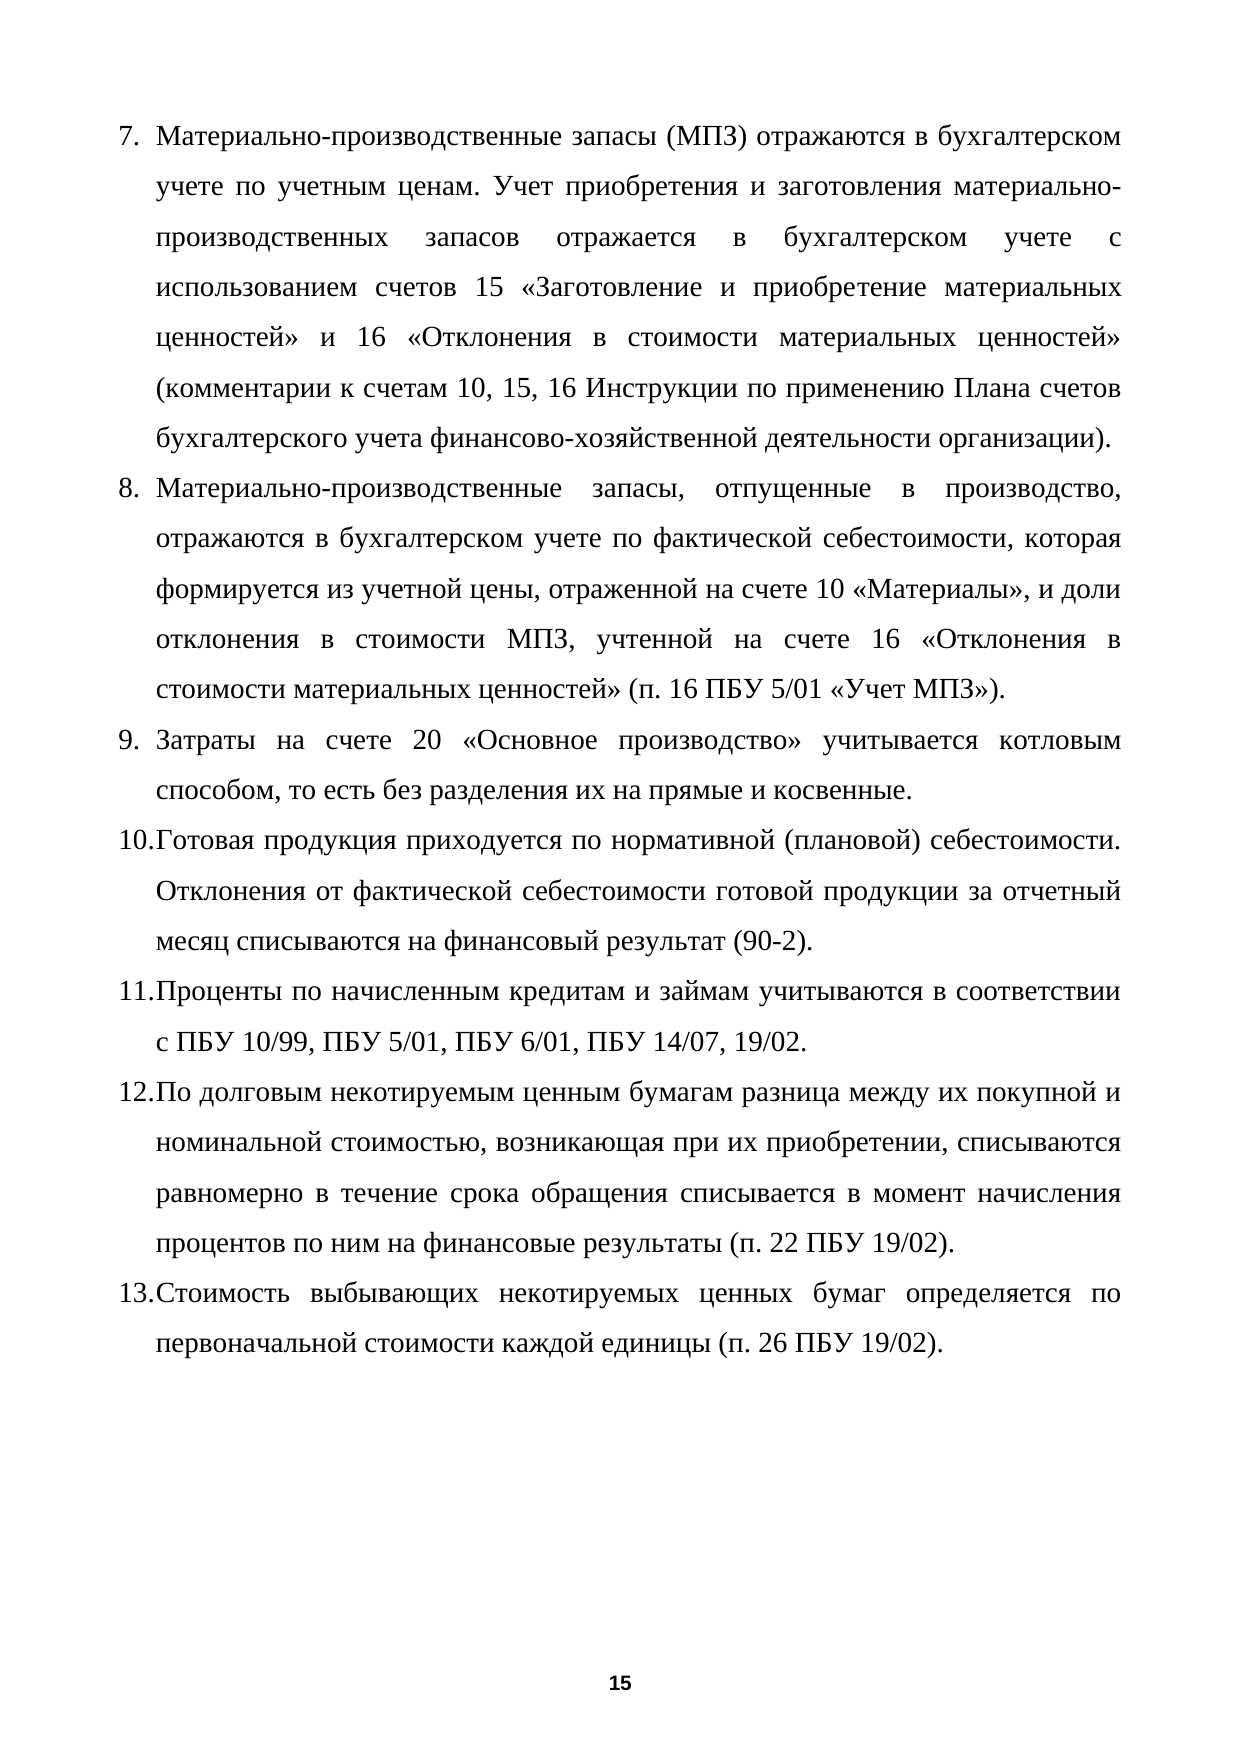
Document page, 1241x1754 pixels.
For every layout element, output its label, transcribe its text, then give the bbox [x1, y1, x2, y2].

list Материально-производственные запасы, отпущенные в производство, отражаются в бухгалтерском учете по фактической себестоимости, которая формируется из учетной цены, отраженной на счете 10 «Материалы», и доли отклонения в стоимости МПЗ, учтенной на счете 16 «Отклонения в стоимости материальных ценностей» (п. 16 ПБУ 5/01 «Учет МПЗ»). [118, 470, 1122, 705]
list Стоимость выбывающих некотируемых ценных бумаг определяется по первоначальной стоимости каждой единицы (п. 26 ПБУ 19/02). [118, 1275, 1122, 1359]
list По долговым некотируемым ценным бумагам разница между их покупной и номинальной стоимостью, возникающая при их приобретении, списываются равномерно в течение срока обращения списывается в момент начисления процентов по ним на финансовые результаты (п. 22 ПБУ 19/02). [118, 1074, 1122, 1258]
list Материально-производственные запасы (МПЗ) отражаются в бухгалтерском учете по учетным ценам. Учет приобретения и заготовления материально-производственных запасов отражается в бухгалтерском учете с использованием счетов 15 «Заготовление и приобретение материальных ценностей» и 16 «Отклонения в стоимости материальных ценностей» (комментарии к счетам 10, 15, 16 Инструкции по применению Плана счетов бухгалтерского учета финансово-хозяйственной деятельности организации). [118, 118, 1122, 453]
list Готовая продукция приходуется по нормативной (плановой) себестоимости. Отклонения от фактической себестоимости готовой продукции за отчетный месяц списываются на финансовый результат (90-2). [118, 822, 1122, 957]
list Проценты по начисленным кредитам и займам учитываются в соответствии с ПБУ 10/99, ПБУ 5/01, ПБУ 6/01, ПБУ 14/07, 19/02. [118, 973, 1122, 1057]
list Затраты на счете 20 «Основное производство» учитывается котловым способом, то есть без разделения их на прямые и косвенные. [118, 722, 1122, 806]
